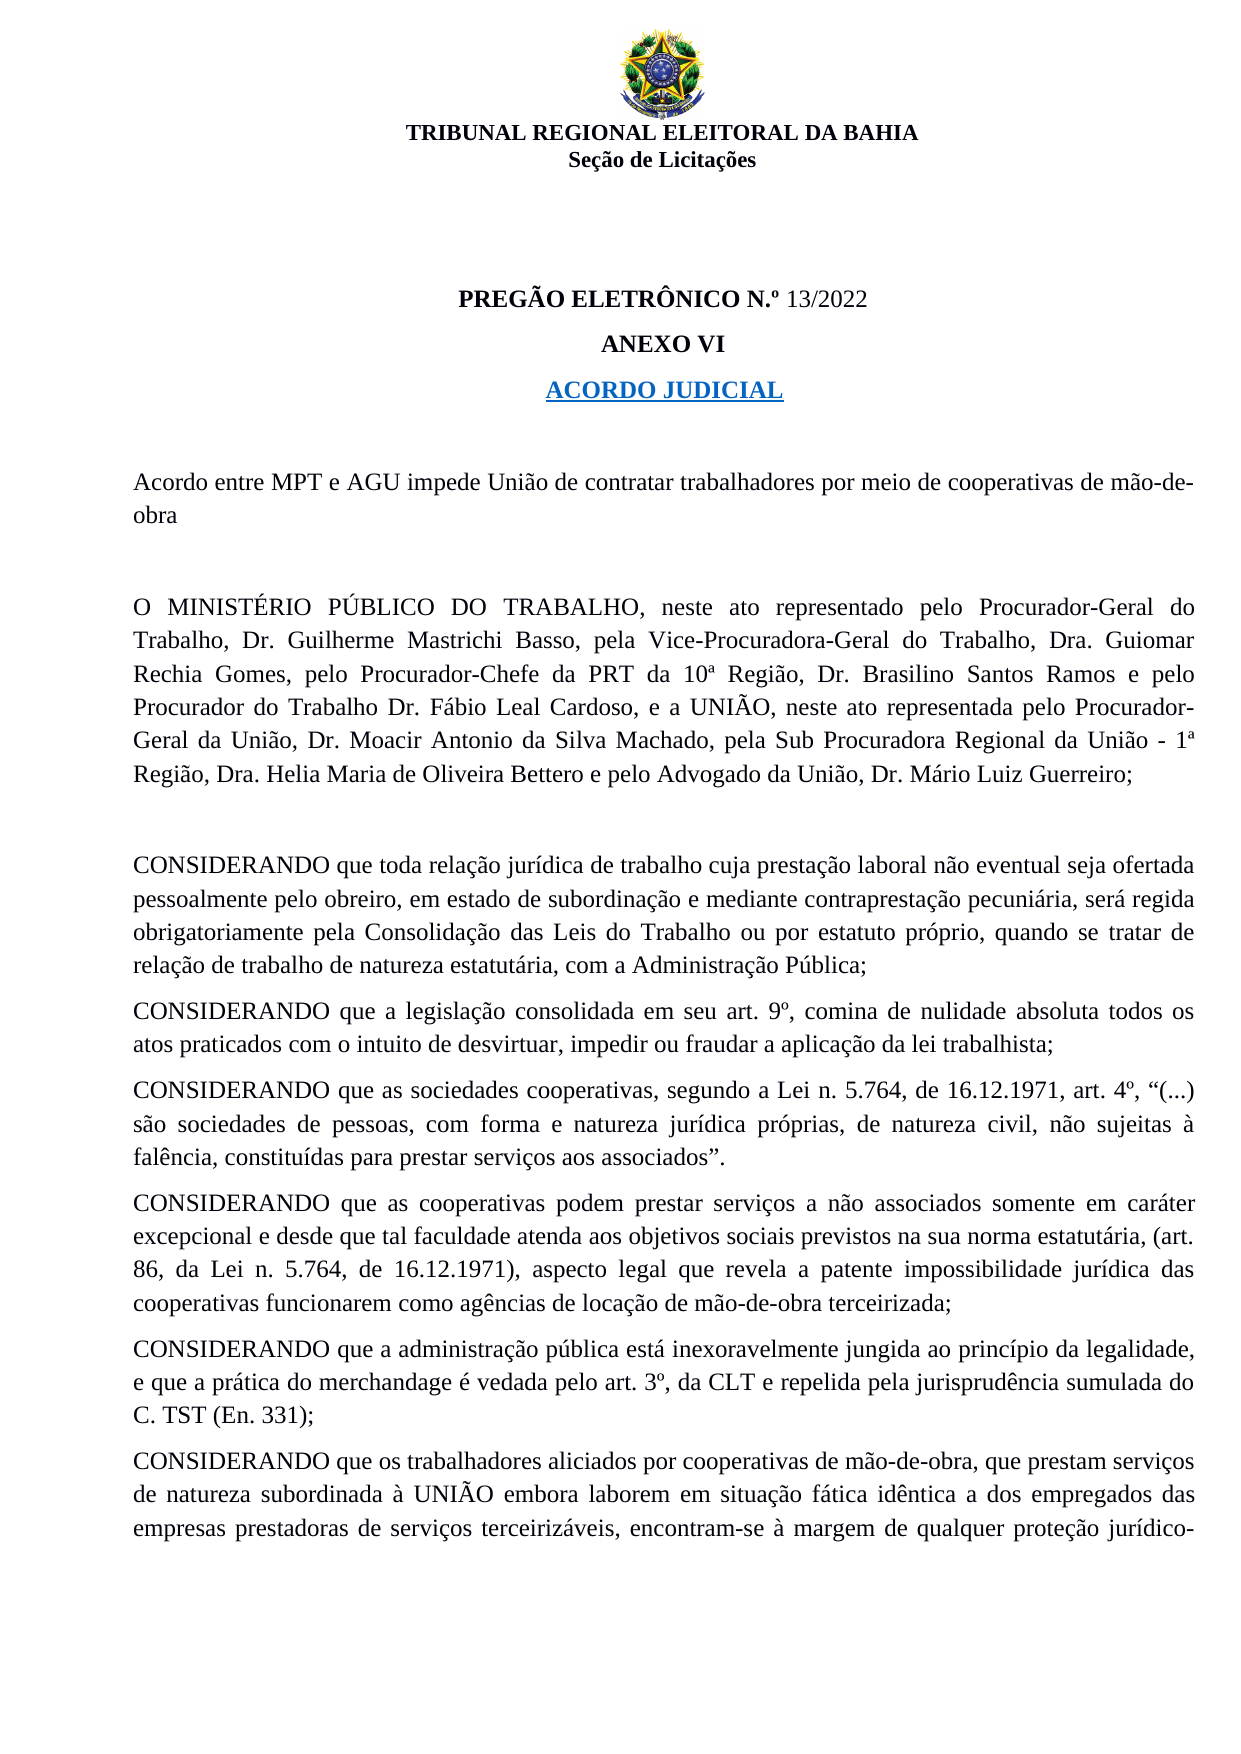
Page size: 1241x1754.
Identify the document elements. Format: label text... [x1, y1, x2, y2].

text CONSIDERANDO que as sociedades cooperativas, segundo a Lei n. 5.764, de 16.12.1971, art. 4º, “(...) são sociedades de pessoas, com forma e natureza jurídica próprias, de natureza civil, não sujeitas à falência, constituídas para prestar serviços aos associados”. [133, 1072, 1196, 1172]
text CONSIDERANDO que as cooperativas podem prestar serviços a não associados somente em caráter excepcional e desde que tal faculdade atenda aos objetivos sociais previstos na sua norma estatutária, (art. 86, da Lei n. 5.764, de 16.12.1971), aspecto legal que revela a patente impossibilidade jurídica das cooperativas funcionarem como agências de locação de mão-de-obra terceirizada; [133, 1184, 1196, 1318]
text CONSIDERANDO que toda relação jurídica de trabalho cuja prestação laboral não eventual seja ofertada pessoalmente pelo obreiro, em estado de subordinação e mediante contraprestação pecuniária, será regida obrigatoriamente pela Consolidação das Leis do Trabalho ou por estatuto próprio, quando se tratar de relação de trabalho de natureza estatutária, com a Administração Pública; [133, 847, 1196, 980]
text PREGÃO ELETRÔNICO N.º [133, 280, 1193, 314]
text Acordo entre MPT e AGU impede União de contratar trabalhadores por meio de cooperativas de mão-de-obra [133, 464, 1196, 530]
text CONSIDERANDO que a administração pública está inexoravelmente jungida ao princípio da legalidade, e que a prática do merchandage é vedada pelo art. 3º, da CLT e repelida pela jurisprudência sumulada do C. TST (En. 331); [133, 1330, 1196, 1430]
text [133, 1443, 1196, 1543]
text ACORDO JUDICIAL [133, 372, 1196, 405]
text CONSIDERANDO que a legislação consolidada em seu art. 9º, comina de nulidade absoluta todos os atos praticados com o intuito de desvirtuar, impedir ou fraudar a aplicação da lei trabalhista; [133, 993, 1196, 1059]
text O MINISTÉRIO PÚBLICO DO TRABALHO, neste ato representado pelo Procurador-Geral do Trabalho, Dr. Guilherme Mastrichi Basso, pela Vice-Procuradora-Geral do Trabalho, Dra. Guiomar Rechia Gomes, pelo Procurador-Chefe da PRT da 10ª Região, Dr. Brasilino Santos Ramos e pelo Procurador do Trabalho Dr. Fábio Leal Cardoso, e a UNIÃO, neste ato representada pelo Procurador-Geral da União, Dr. Moacir Antonio da Silva Machado, pela Sub Procuradora Regional da União - 1ª Região, Dra. Helia Maria de Oliveira Bettero e pelo Advogado da União, Dr. Mário Luiz Guerreiro; [133, 589, 1196, 789]
text ANEXO VI [133, 326, 1193, 359]
